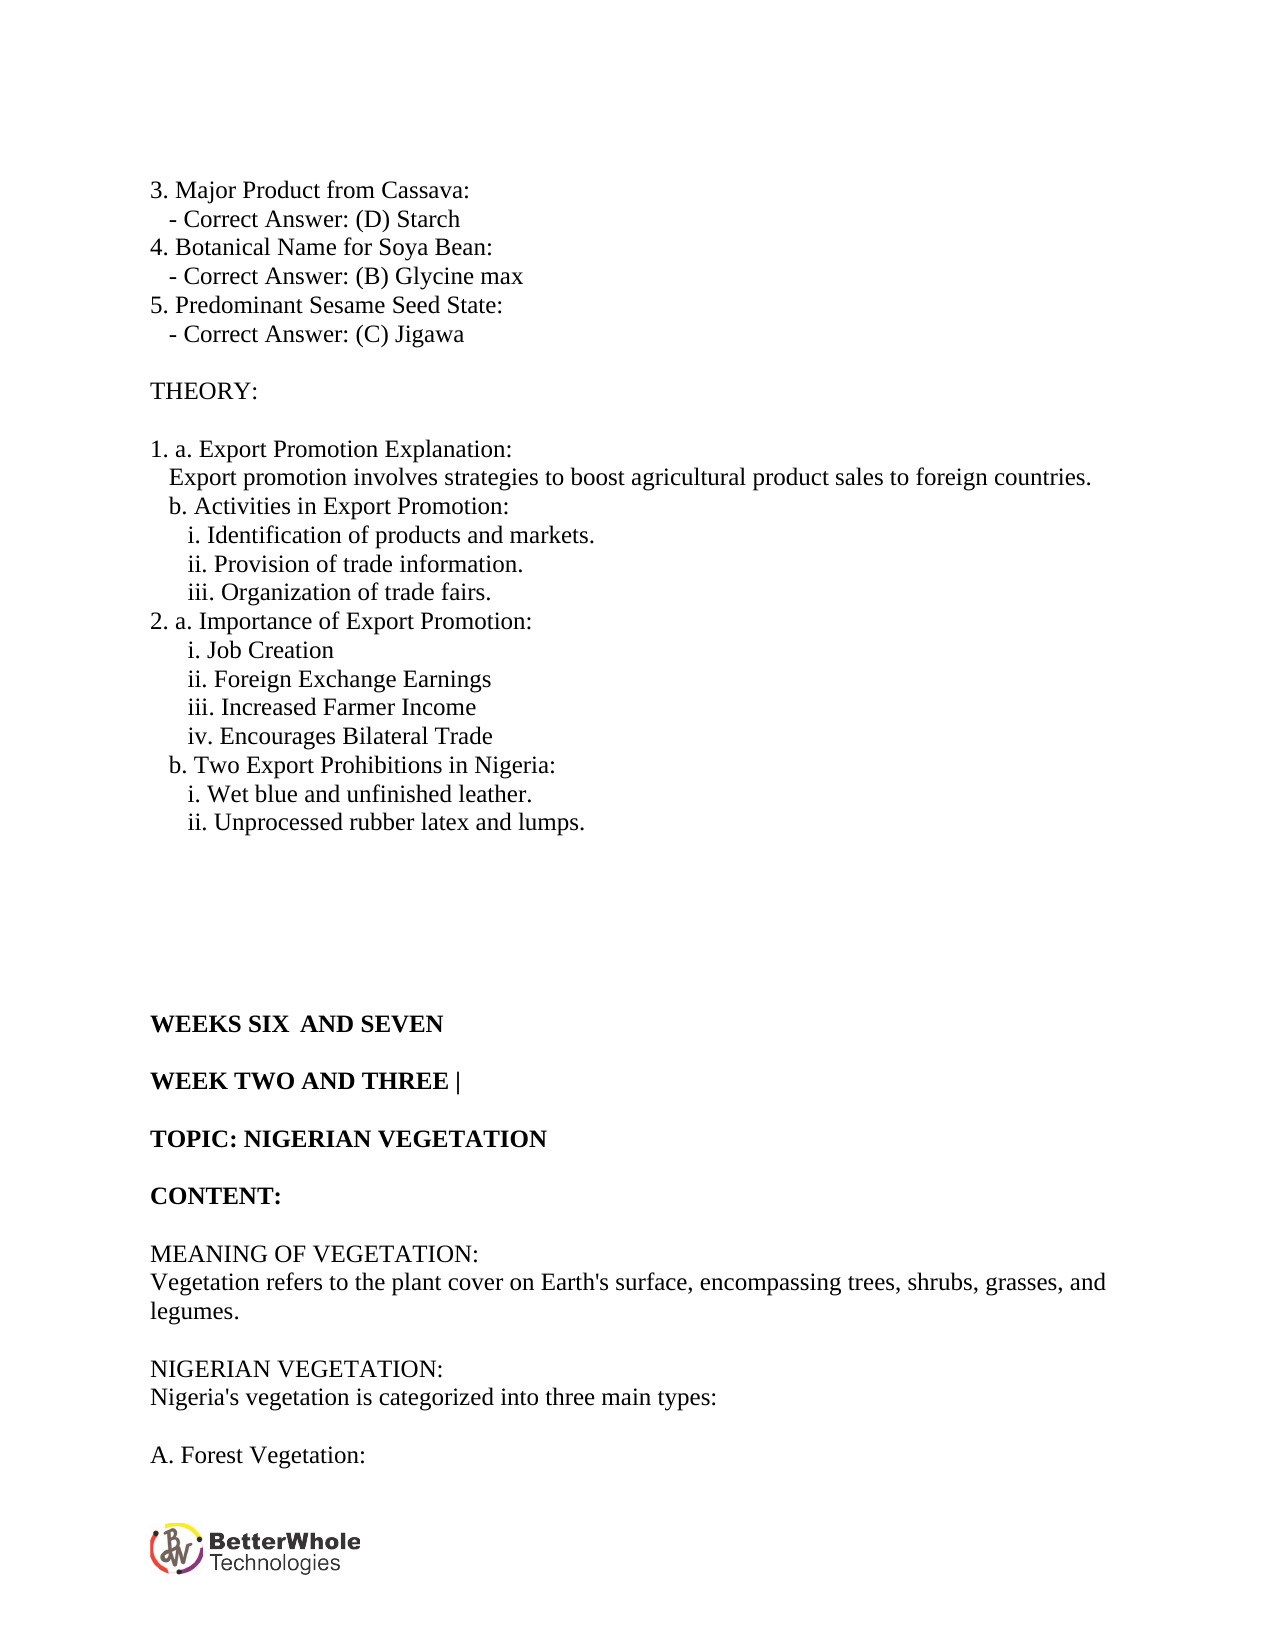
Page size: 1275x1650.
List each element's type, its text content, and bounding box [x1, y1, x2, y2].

text 5. Predominant Sesame Seed State: [150, 290, 1125, 319]
text WEEK TWO AND THREE | [150, 1066, 1125, 1095]
text THEORY: [150, 376, 1125, 405]
text b. Two Export Prohibitions in Nigeria: [150, 750, 1125, 779]
text 2. a. Importance of Export Promotion: [150, 606, 1125, 635]
text i. Identification of products and markets. [150, 520, 1125, 549]
text i. Job Creation [150, 635, 1125, 664]
text Export promotion involves strategies to boost agricultural product sales to foreign countries. [150, 462, 1125, 491]
text Vegetation refers to the plant cover on Earth's surface, encompassing trees, shrubs, grasses, and legumes. [150, 1267, 1125, 1325]
text 3. Major Product from Cassava: [150, 175, 1125, 204]
picture [150, 1523, 360, 1575]
text 1. a. Export Promotion Explanation: [150, 434, 1125, 462]
text A. Forest Vegetation: [150, 1440, 1125, 1469]
text ii. Foreign Exchange Earnings [150, 664, 1125, 692]
text iii. Organization of trade fairs. [150, 577, 1125, 606]
text Nigeria's vegetation is categorized into three main types: [150, 1382, 1125, 1411]
text WEEKS SIX AND SEVEN [150, 1009, 1125, 1037]
text - Correct Answer: (C) Jigawa [150, 319, 1125, 347]
text TOPIC: NIGERIAN VEGETATION [150, 1124, 1125, 1152]
text - Correct Answer: (D) Starch [150, 204, 1125, 232]
text iv. Encourages Bilateral Trade [150, 721, 1125, 750]
text CONTENT: [150, 1181, 1125, 1210]
text - Correct Answer: (B) Glycine max [150, 261, 1125, 290]
text NIGERIAN VEGETATION: [150, 1354, 1125, 1382]
text iii. Increased Farmer Income [150, 692, 1125, 721]
text i. Wet blue and unfinished leather. [150, 779, 1125, 807]
text 4. Botanical Name for Soya Bean: [150, 232, 1125, 261]
text b. Activities in Export Promotion: [150, 491, 1125, 520]
text ii. Unprocessed rubber latex and lumps. [150, 807, 1125, 836]
text ii. Provision of trade information. [150, 549, 1125, 577]
text MEANING OF VEGETATION: [150, 1239, 1125, 1267]
